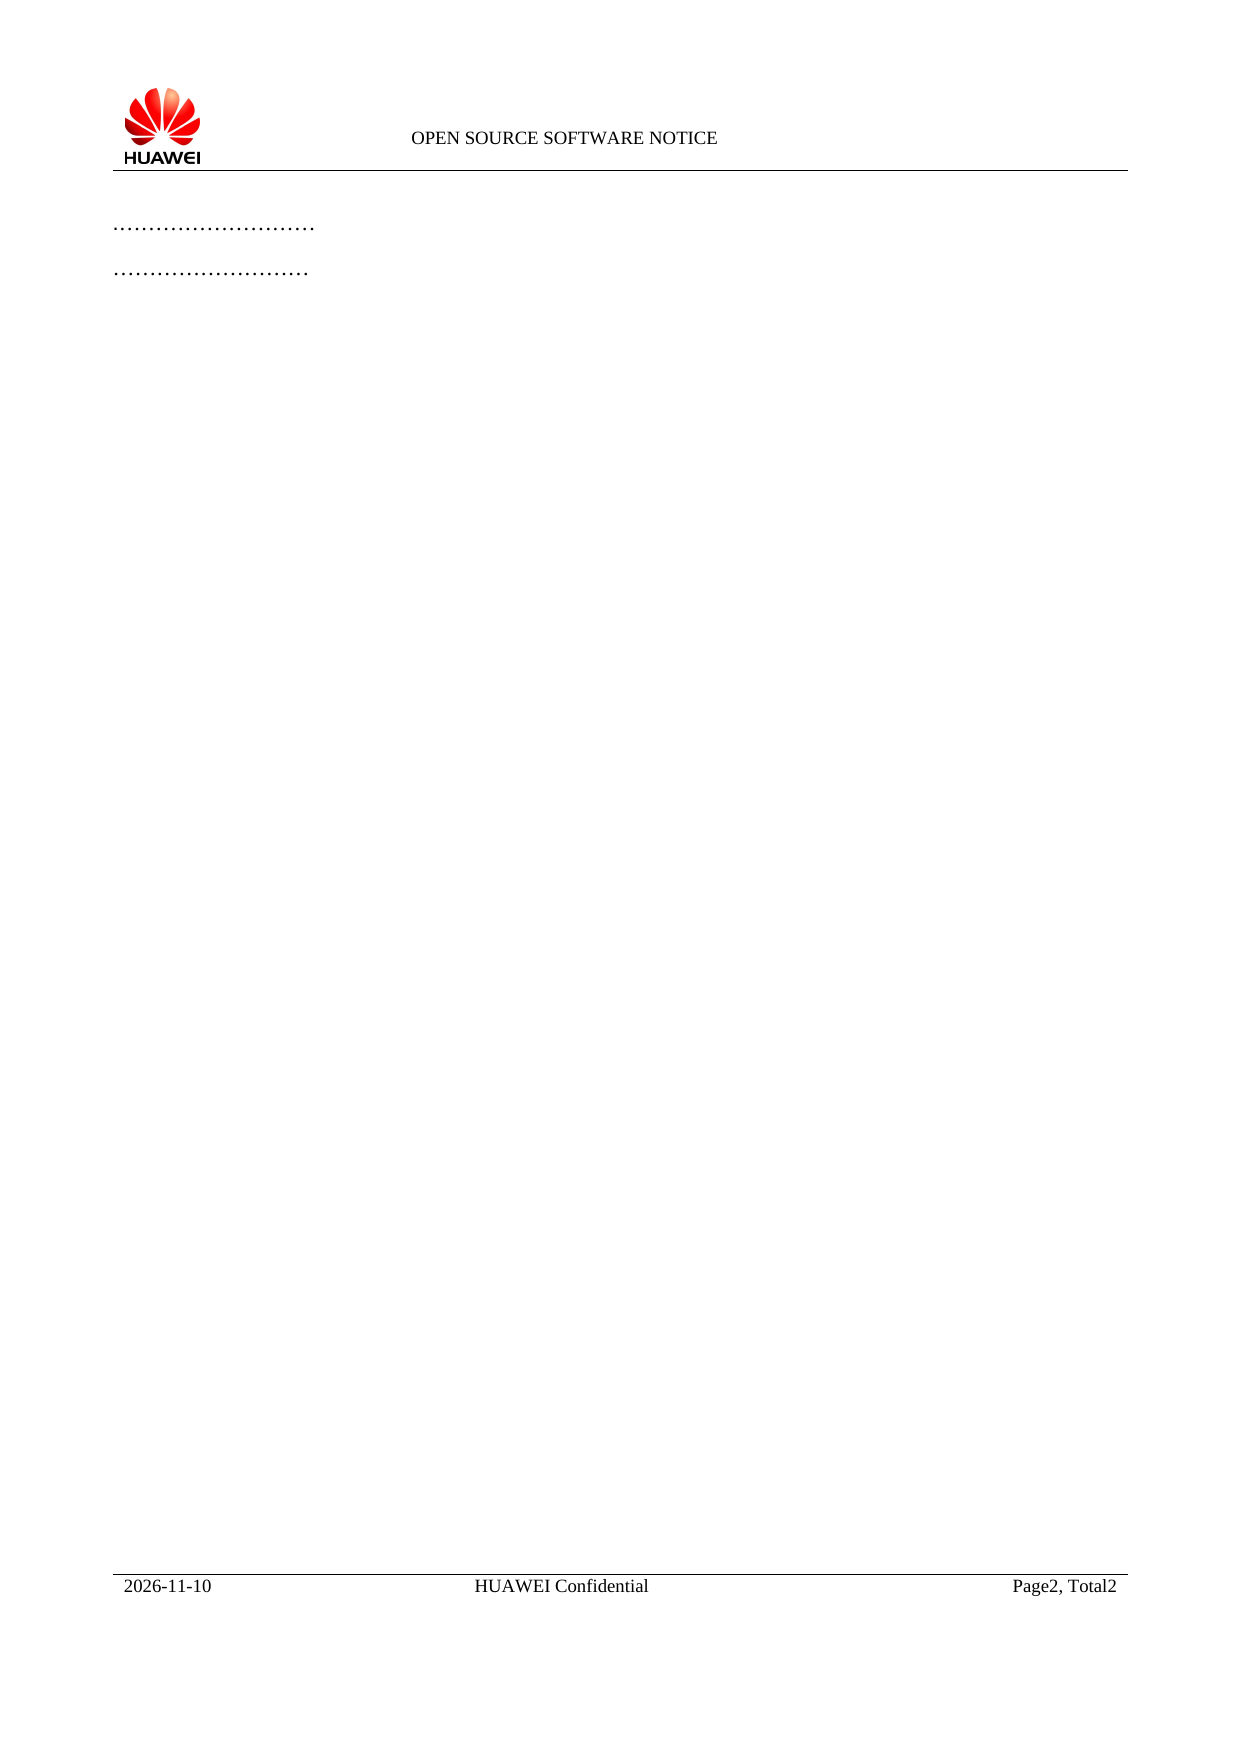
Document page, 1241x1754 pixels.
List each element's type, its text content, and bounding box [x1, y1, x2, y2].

text ……………………… [112, 251, 1128, 284]
text .……………………… [112, 206, 1128, 239]
picture [125, 88, 200, 164]
